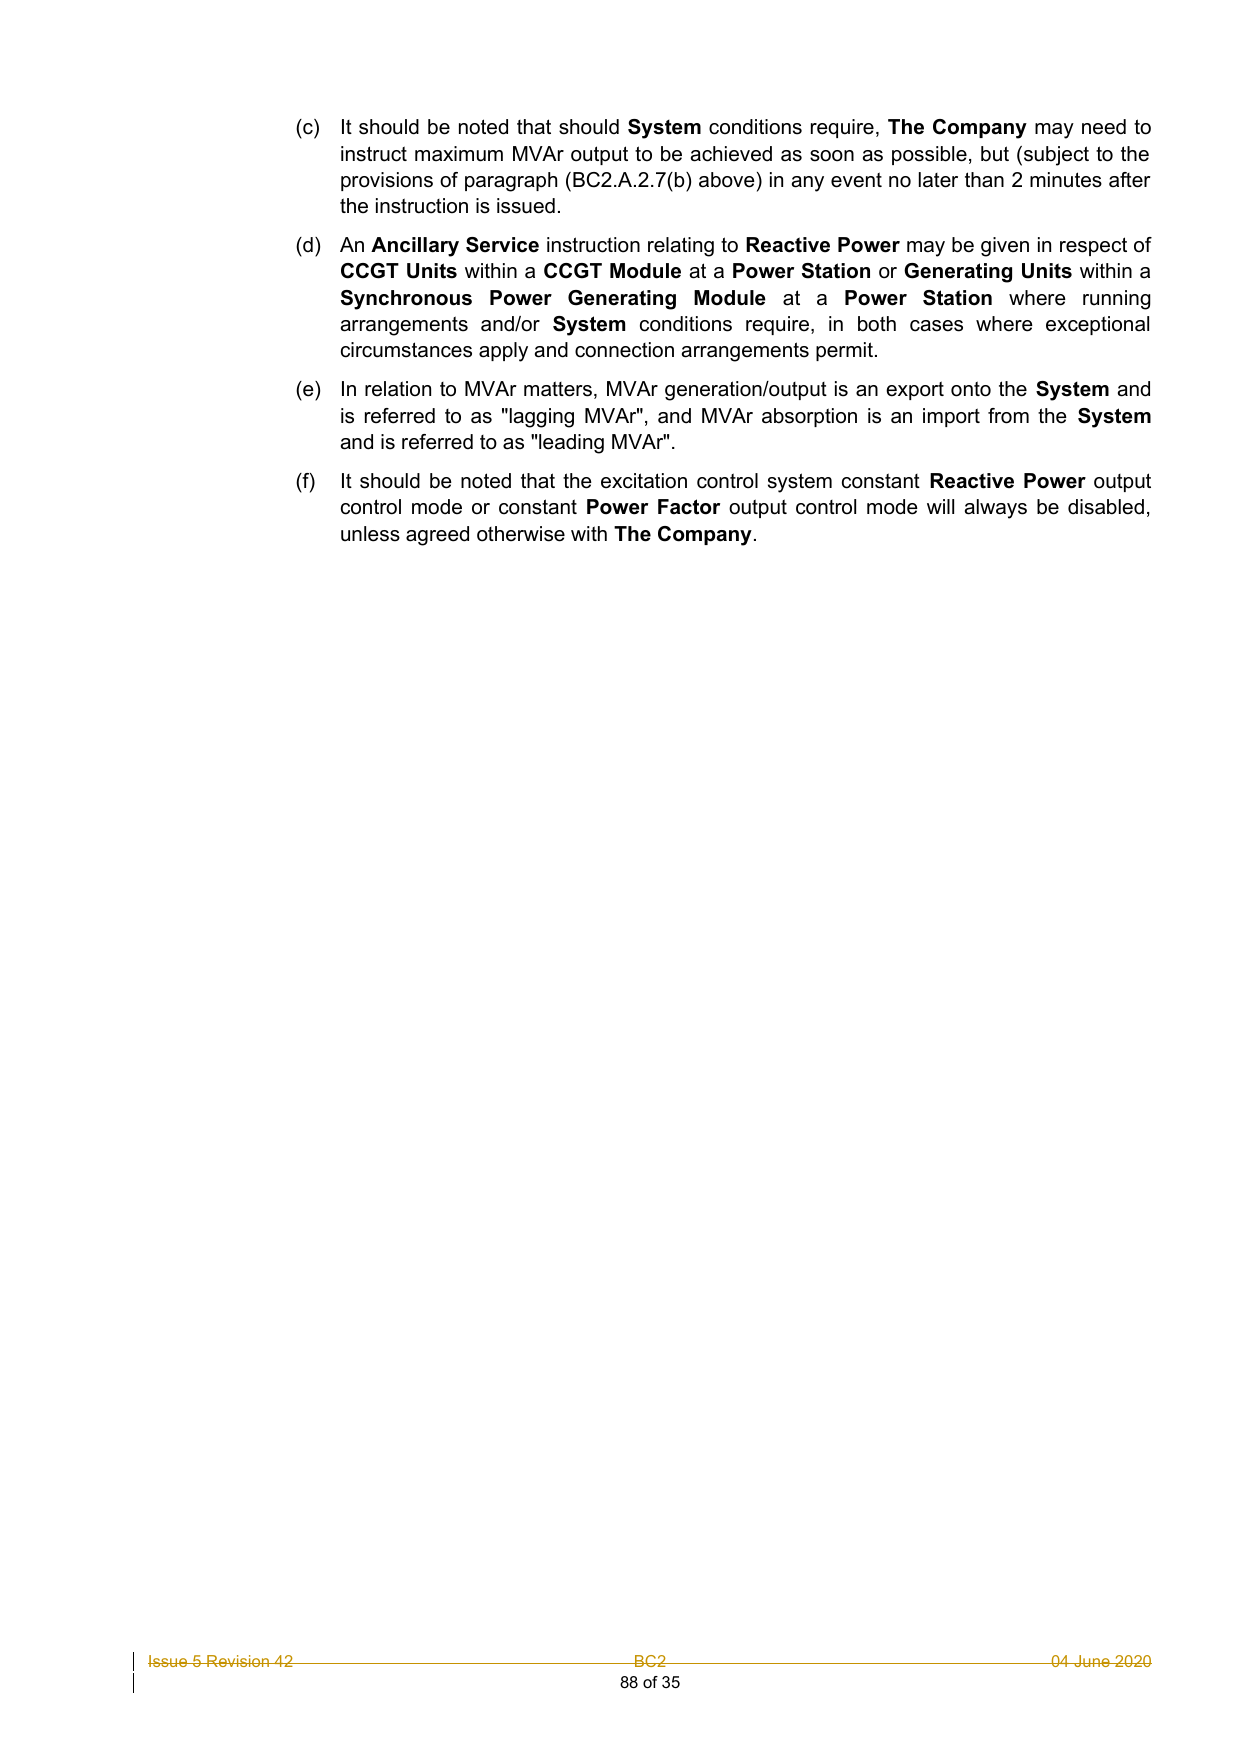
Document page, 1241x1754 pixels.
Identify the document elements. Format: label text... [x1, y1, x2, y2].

text (e) In relation to MVAr matters, MVAr generation/output is an export onto the System and is referred to as "lagging MVAr", and MVAr absorption is an import from the System and is referred to as "leading MVAr". [295, 377, 1152, 454]
text (c) It should be noted that should System conditions require, The Company may need to instruct maximum MVAr output to be achieved as soon as possible, but (subject to the provisions of paragraph (BC2.A.2.7(b) above) in any event no later than 2 minutes after the instruction is issued. [295, 115, 1152, 218]
text (d) An Ancillary Service instruction relating to Reactive Power may be given in respect of CCGT Units within a CCGT Module at a Power Station or Generating Units within a Synchronous Power Generating Module at a Power Station where running arrangements and/or System conditions require, in both cases where exceptional circumstances apply and connection arrangements permit. [295, 233, 1152, 362]
text (f) It should be noted that the excitation control system constant Reactive Power output control mode or constant Power Factor output control mode will always be disabled, unless agreed otherwise with The Company. [295, 469, 1152, 545]
